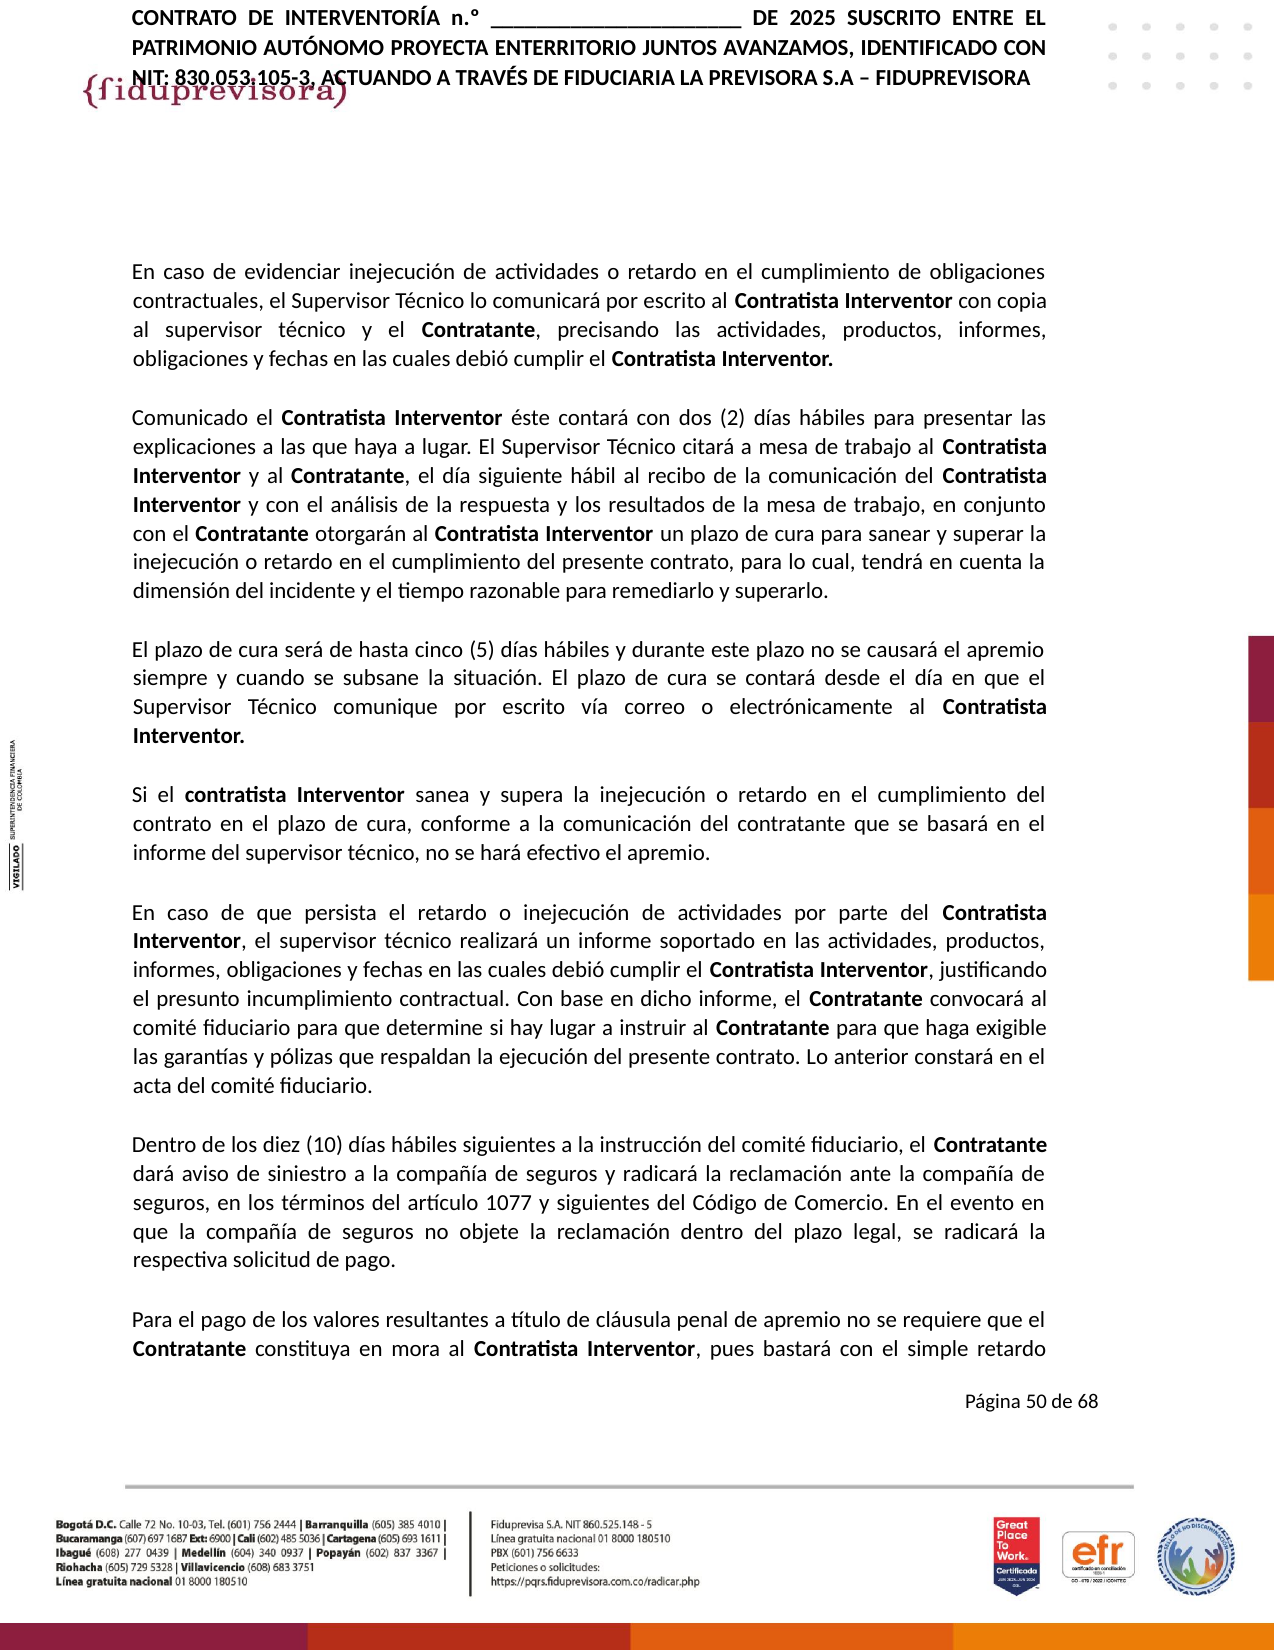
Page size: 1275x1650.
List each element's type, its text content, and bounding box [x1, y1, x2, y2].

text El plazo de cura será de hasta cinco (5) días hábiles y durante este plazo no se causará el apremio siempre y cuando se subsane la situación. El plazo de cura se contará desde el día en que el Supervisor Técnico comunique por escrito vía correo o electrónicamente al Contratista Interventor. [132, 635, 1047, 749]
text En caso de evidenciar inejecución de actividades o retardo en el cumplimiento de obligaciones contractuales, el Supervisor Técnico lo comunicará por escrito al Contratista Interventor con copia al supervisor técnico y el Contratante, precisando las actividades, productos, informes, obligaciones y fechas en las cuales debió cumplir el Contratista Interventor. [132, 257, 1047, 372]
text En caso de que persista el retardo o inejecución de actividades por parte del Contratista Interventor, el supervisor técnico realizará un informe soportado en las actividades, productos, informes, obligaciones y fechas en las cuales debió cumplir el Contratista Interventor, justificando el presunto incumplimiento contractual. Con base en dicho informe, el Contratante convocará al comité fiduciario para que determine si hay lugar a instruir al Contratante para que haga exigible las garantías y pólizas que respaldan la ejecución del presente contrato. Lo anterior constará en el acta del comité fiduciario. [132, 898, 1047, 1099]
text Si el contratista Interventor sanea y supera la inejecución o retardo en el cumplimiento del contrato en el plazo de cura, conforme a la comunicación del contratante que se basará en el informe del supervisor técnico, no se hará efectivo el apremio. [132, 781, 1047, 866]
picture [0, 186, 1274, 1650]
picture [0, 3, 1274, 143]
text Dentro de los diez (10) días hábiles siguientes a la instrucción del comité fiduciario, el Contratante dará aviso de siniestro a la compañía de seguros y radicará la reclamación ante la compañía de seguros, en los términos del artículo 1077 y siguientes del Código de Comercio. En el evento en que la compañía de seguros no objete la reclamación dentro del plazo legal, se radicará la respectiva solicitud de pago. [132, 1130, 1047, 1274]
text Comunicado el Contratista Interventor éste contará con dos (2) días hábiles para presentar las explicaciones a las que haya a lugar. El Supervisor Técnico citará a mesa de trabajo al Contratista Interventor y al Contratante, el día siguiente hábil al recibo de la comunicación del Contratista Interventor y con el análisis de la respuesta y los resultados de la mesa de trabajo, en conjunto con el Contratante otorgarán al Contratista Interventor un plazo de cura para sanear y superar la inejecución o retardo en el cumplimiento del presente contrato, para lo cual, tendrá en cuenta la dimensión del incidente y el tiempo razonable para remediarlo y superarlo. [132, 403, 1047, 604]
